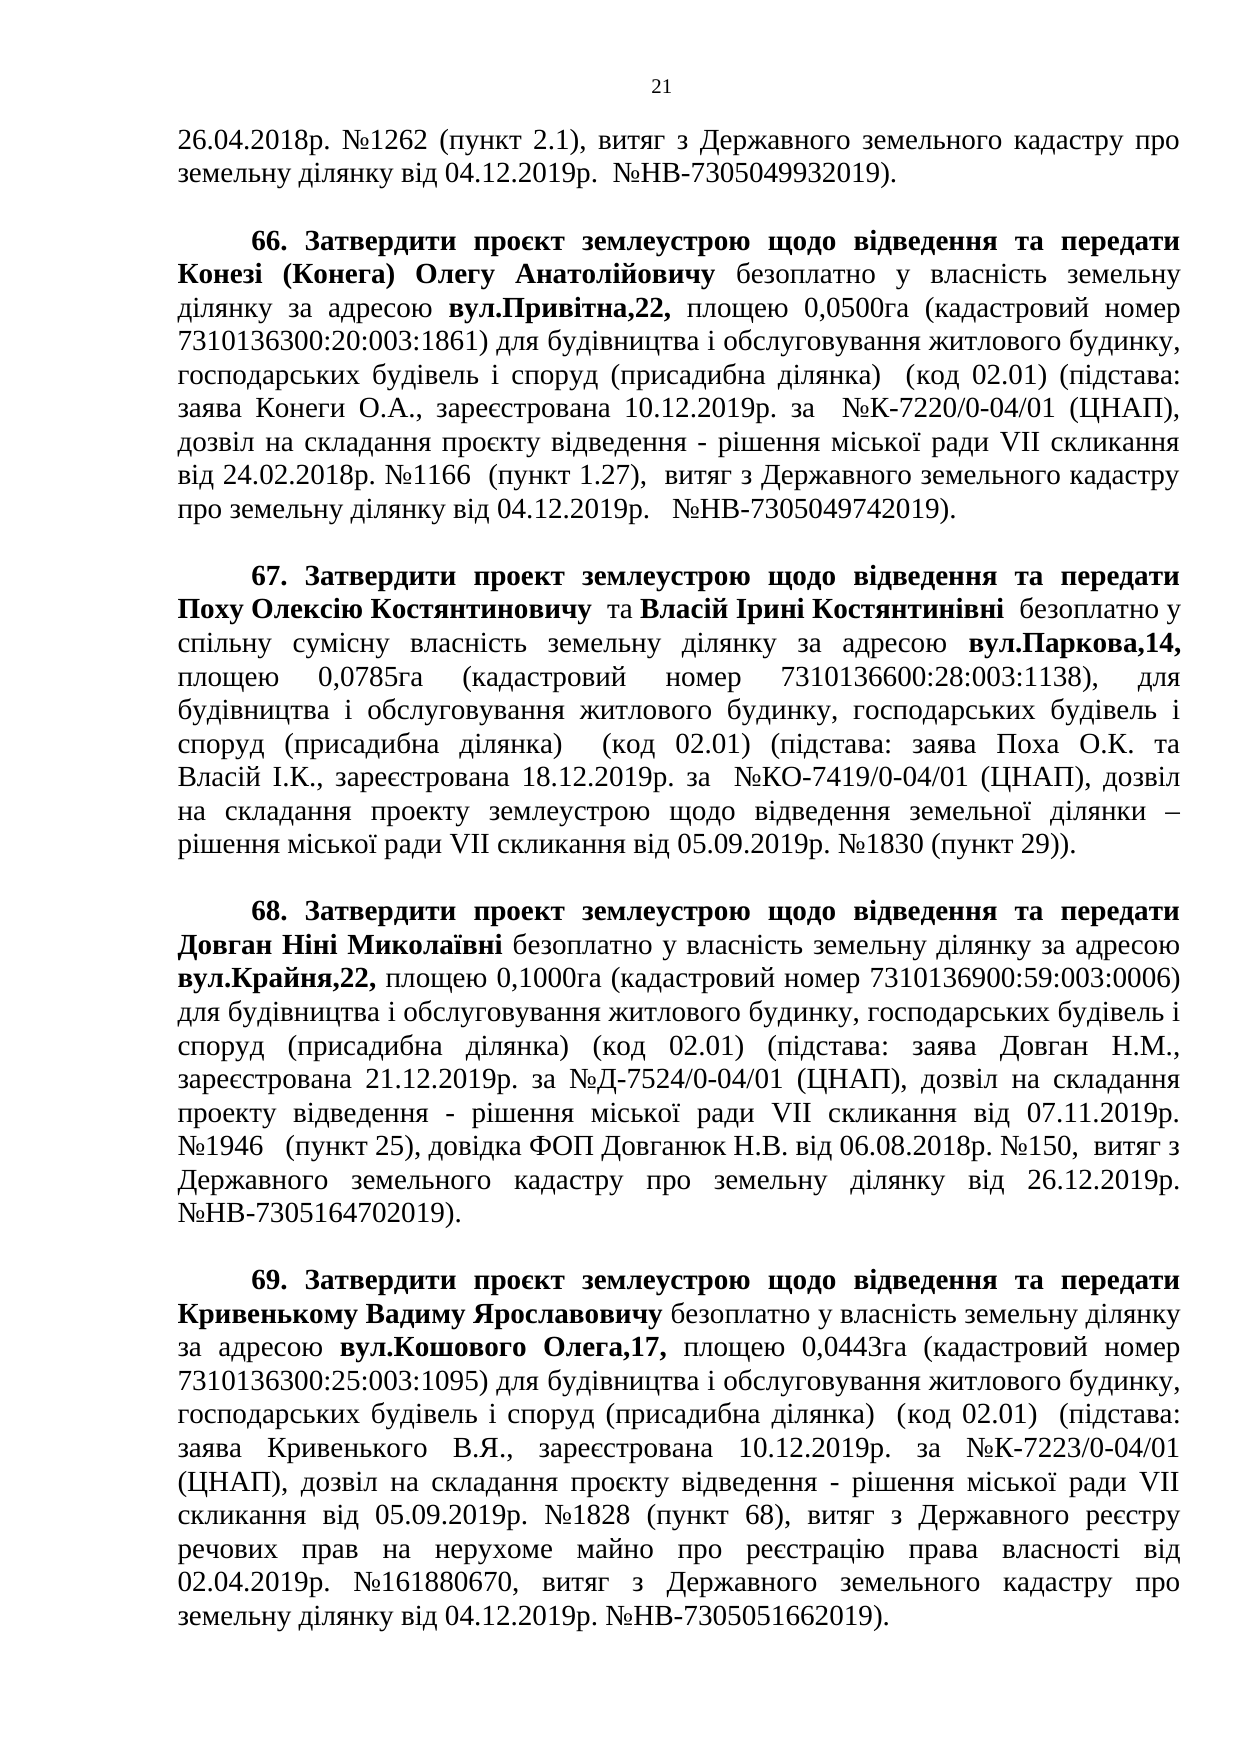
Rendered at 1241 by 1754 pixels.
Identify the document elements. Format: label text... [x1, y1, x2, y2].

text 69. Затвердити проєкт землеустрою щодо відведення та передати Кривенькому Вадиму Ярославовичу безоплатно у власність земельну ділянку за адресою вул.Кошового Олега,17, площею 0,0443га (кадастровий номер 7310136300:25:003:1095) для будівництва і обслуговування житлового будинку, господарських будівель і споруд (присадибна ділянка) (код 02.01) (підстава: заява Кривенького В.Я., зареєстрована 10.12.2019р. за №К-7223/0-04/01 (ЦНАП), дозвіл на складання проєкту відведення - рішення міської ради VІI скликання від 05.09.2019р. №1828 (пункт 68), витяг з Державного реєстру речових прав на нерухоме майно про реєстрацію права власності від 02.04.2019р. №161880670, витяг з Державного земельного кадастру про земельну ділянку від 04.12.2019р. №НВ-7305051662019). [177, 1262, 1181, 1397]
text 66. Затвердити проєкт землеустрою щодо відведення та передати Конезі (Конега) Олегу Анатолійовичу безоплатно у власність земельну ділянку за адресою вул.Привітна,22, площею 0,0500га (кадастровий номер 7310136300:20:003:1861) для будівництва і обслуговування житлового будинку, господарських будівель і споруд (присадибна ділянка) (код 02.01) (підстава: заява Конеги О.А., зареєстрована 10.12.2019р. за №К-7220/0-04/01 (ЦНАП), дозвіл на складання проєкту відведення - рішення міської ради VІI скликання від 24.02.2018р. №1166 (пункт 1.27), витяг з Державного земельного кадастру про земельну ділянку від 04.12.2019р. №НВ-7305049742019). [177, 223, 1181, 357]
text 66. Затвердити проєкт землеустрою щодо відведення та передати Конезі (Конега) Олегу Анатолійовичу безоплатно у власність земельну ділянку за адресою вул.Привітна,22, площею 0,0500га (кадастровий номер 7310136300:20:003:1861) для будівництва і обслуговування житлового будинку, господарських будівель і споруд (присадибна ділянка) (код 02.01) (підстава: заява Конеги О.А., зареєстрована 10.12.2019р. за №К-7220/0-04/01 (ЦНАП), дозвіл на складання проєкту відведення - рішення міської ради VІI скликання від 24.02.2018р. №1166 (пункт 1.27), витяг з Державного земельного кадастру про земельну ділянку від 04.12.2019р. №НВ-7305049742019). [177, 357, 1181, 524]
text 69. Затвердити проєкт землеустрою щодо відведення та передати Кривенькому Вадиму Ярославовичу безоплатно у власність земельну ділянку за адресою вул.Кошового Олега,17, площею 0,0443га (кадастровий номер 7310136300:25:003:1095) для будівництва і обслуговування житлового будинку, господарських будівель і споруд (присадибна ділянка) (код 02.01) (підстава: заява Кривенького В.Я., зареєстрована 10.12.2019р. за №К-7223/0-04/01 (ЦНАП), дозвіл на складання проєкту відведення - рішення міської ради VІI скликання від 05.09.2019р. №1828 (пункт 68), витяг з Державного реєстру речових прав на нерухоме майно про реєстрацію права власності від 02.04.2019р. №161880670, витяг з Державного земельного кадастру про земельну ділянку від 04.12.2019р. №НВ-7305051662019). [177, 1397, 1181, 1631]
text 68. Затвердити проект землеустрою щодо відведення та передати Довган Ніні Миколаївні безоплатно у власність земельну ділянку за адресою вул.Крайня,22, площею 0,1000га (кадастровий номер 7310136900:59:003:0006) для будівництва і обслуговування житлового будинку, господарських будівель і споруд (присадибна ділянка) (код 02.01) (підстава: заява Довган Н.М., зареєстрована 21.12.2019р. за №Д-7524/0-04/01 (ЦНАП), дозвіл на складання проекту відведення - рішення міської ради VIІ скликання від 07.11.2019р. №1946 (пункт 25), довідка ФОП Довганюк Н.В. від 06.08.2018р. №150, витяг з Державного земельного кадастру про земельну ділянку від 26.12.2019р. №НВ-7305164702019). [177, 1028, 1181, 1229]
text 68. Затвердити проект землеустрою щодо відведення та передати Довган Ніні Миколаївні безоплатно у власність земельну ділянку за адресою вул.Крайня,22, площею 0,1000га (кадастровий номер 7310136900:59:003:0006) для будівництва і обслуговування житлового будинку, господарських будівель і споруд (присадибна ділянка) (код 02.01) (підстава: заява Довган Н.М., зареєстрована 21.12.2019р. за №Д-7524/0-04/01 (ЦНАП), дозвіл на складання проекту відведення - рішення міської ради VIІ скликання від 07.11.2019р. №1946 (пункт 25), довідка ФОП Довганюк Н.В. від 06.08.2018р. №150, витяг з Державного земельного кадастру про земельну ділянку від 26.12.2019р. №НВ-7305164702019). [177, 893, 1181, 1028]
text 67. Затвердити проект землеустрою щодо відведення та передати Поху Олексію Костянтиновичу та Власій Ірині Костянтинівні безоплатно у спільну сумісну власність земельну ділянку за адресою вул.Паркова,14, площею 0,0785га (кадастровий номер 7310136600:28:003:1138), для будівництва і обслуговування житлового будинку, господарських будівель і споруд (присадибна ділянка) (код 02.01) (підстава: заява Поха О.К. та Власій І.К., зареєстрована 18.12.2019р. за №КО-7419/0-04/01 (ЦНАП), дозвіл на складання проекту землеустрою щодо відведення земельної ділянки – рішення міської ради VІI скликання від 05.09.2019р. №1830 (пункт 29)). [177, 558, 1181, 860]
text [177, 118, 1181, 189]
